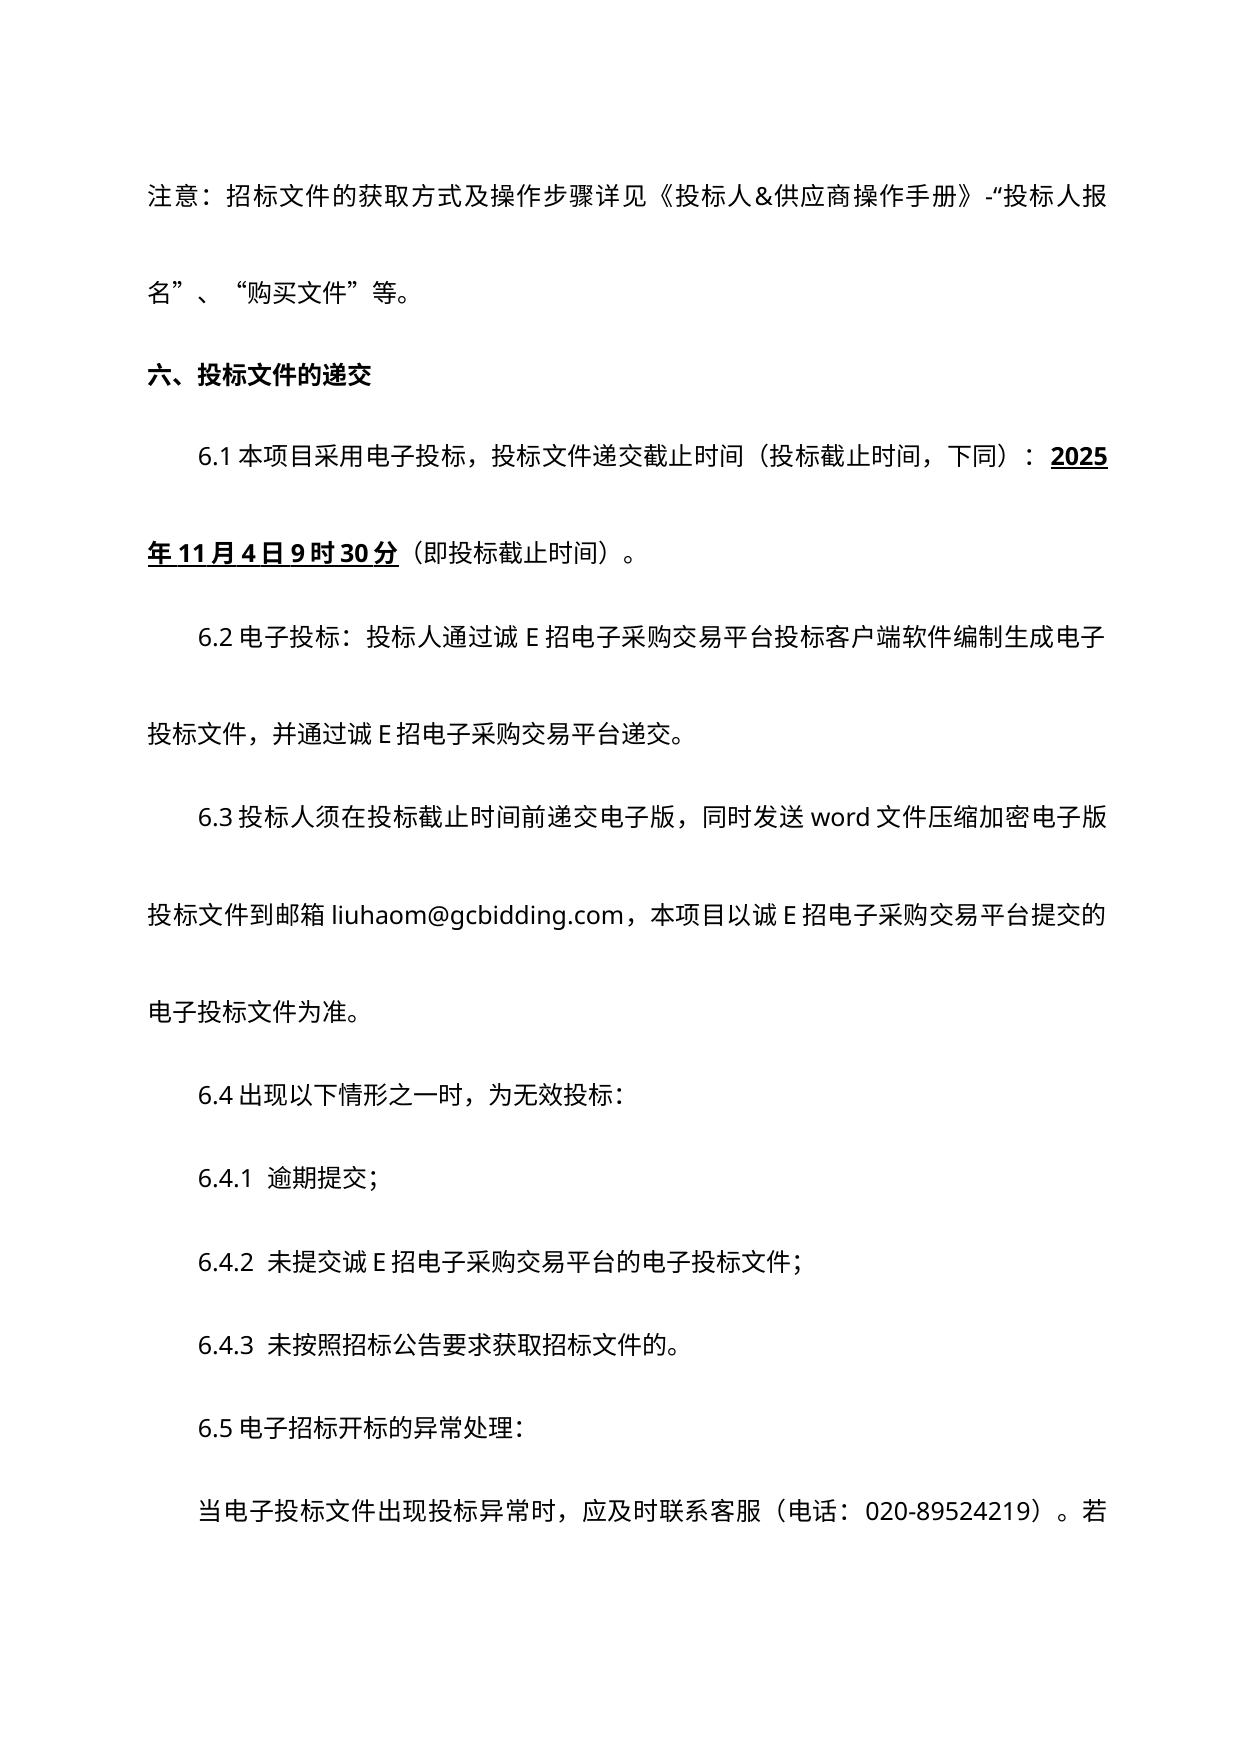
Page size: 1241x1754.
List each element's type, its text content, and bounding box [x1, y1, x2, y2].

text 6.4出现以下情形之一时，为无效投标： [148, 1061, 1107, 1126]
text 6.4.3 未按照招标公告要求获取招标文件的。 [148, 1311, 1107, 1376]
text 6.3投标人须在投标截止时间前递交电子版，同时发送word文件压缩加密电子版投标文件到邮箱liuhaom@gcbidding.com，本项目以诚E招电子采购交易平台提交的电子投标文件为准。 [148, 783, 1107, 1043]
text 6.1本项目采用电子投标，投标文件递交截止时间（投标截止时间，下同）：2025年11月4日9时30分（即投标截止时间）。 [148, 422, 1107, 584]
text 6.4.2 未提交诚E招电子采购交易平台的电子投标文件； [148, 1228, 1107, 1293]
text 注意：招标文件的获取方式及操作步骤详见《投标人&供应商操作手册》-“投标人报名”、“购买文件”等。 [148, 162, 1107, 324]
text 6.5电子招标开标的异常处理： [148, 1394, 1107, 1459]
text 6.2电子投标：投标人通过诚E招电子采购交易平台投标客户端软件编制生成电子投标文件，并通过诚E招电子采购交易平台递交。 [148, 603, 1107, 765]
subtitle 六、投标文件的递交 [148, 355, 1107, 391]
text 6.4.1 逾期提交； [148, 1144, 1107, 1209]
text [148, 1477, 1107, 1542]
